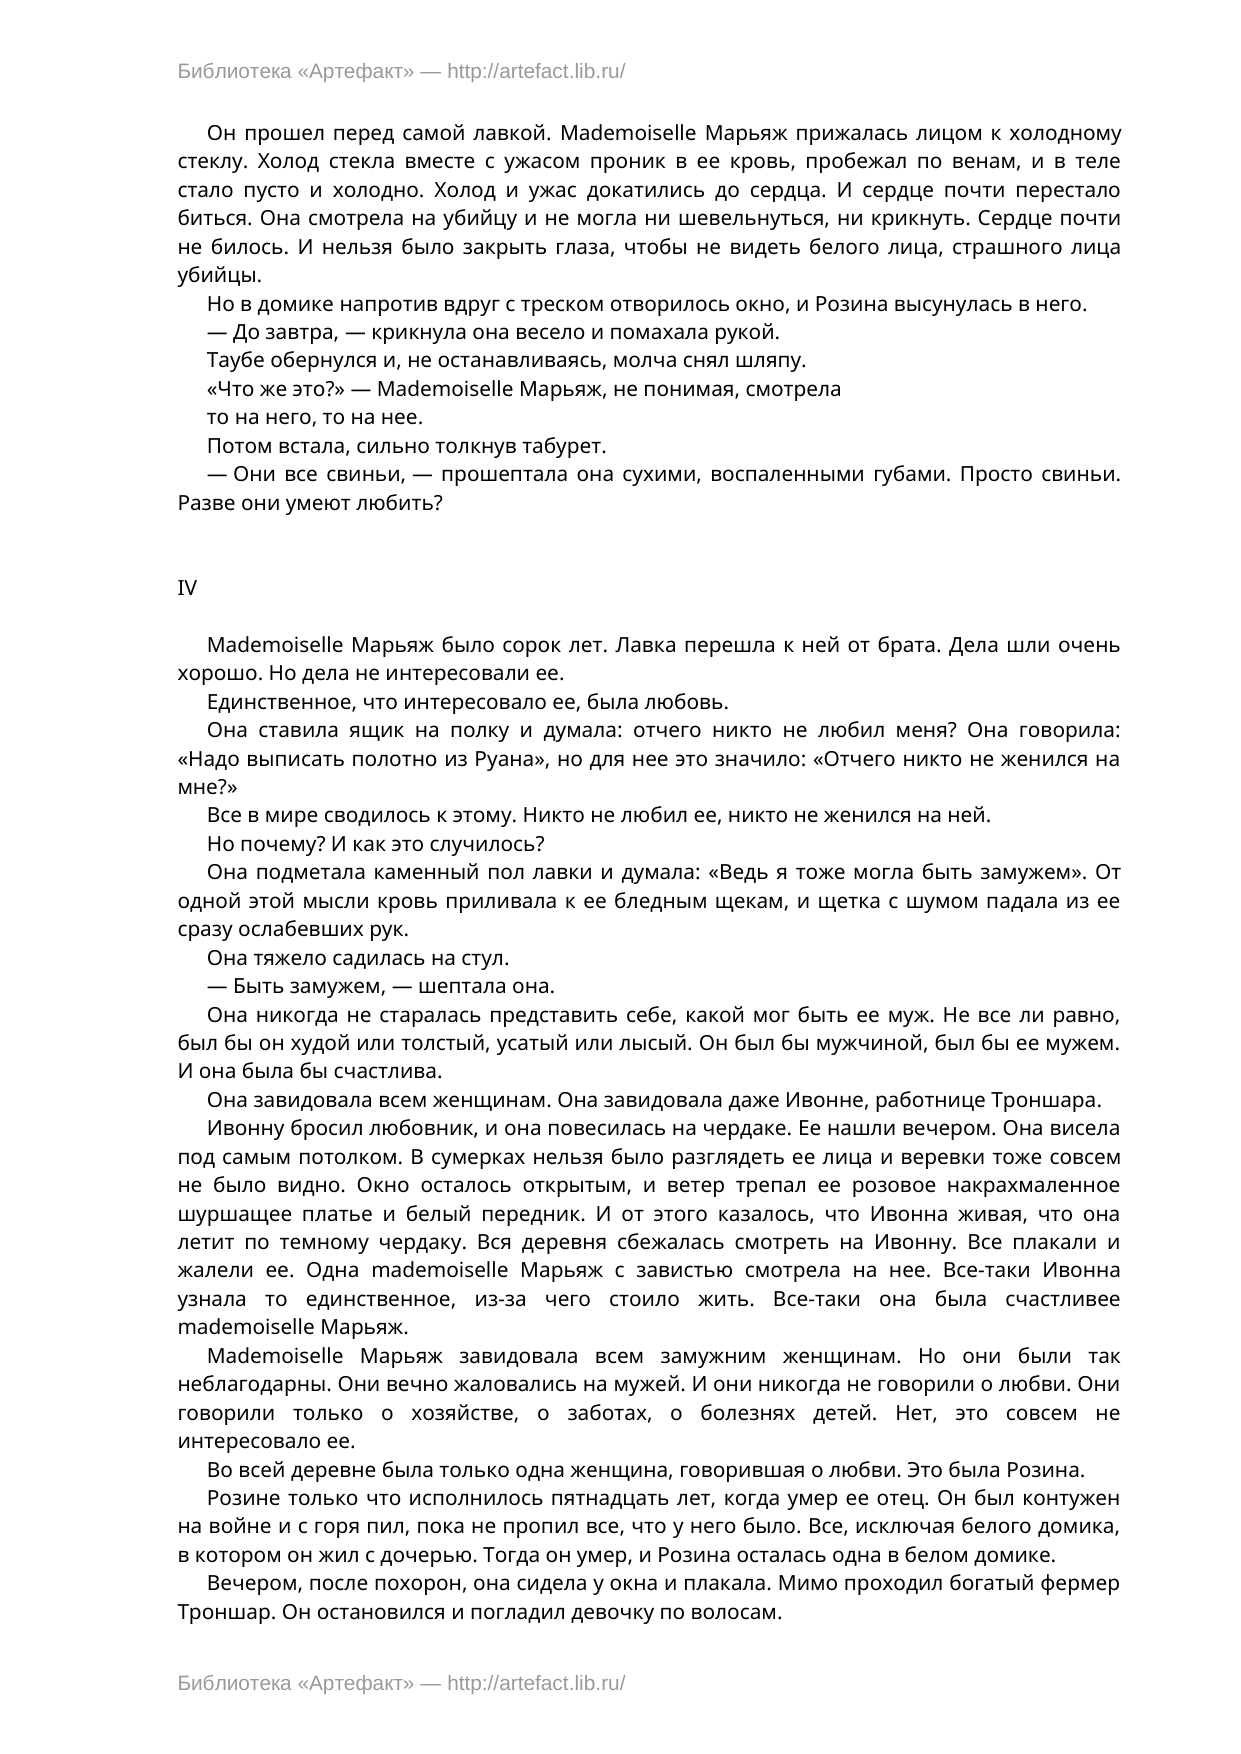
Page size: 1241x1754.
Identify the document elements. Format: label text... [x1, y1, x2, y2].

text Все в мире сводилось к этому. Никто не любил ее, никто не женился на ней. [177, 801, 1122, 829]
text Mademoiselle Марьяж было сорок лет. Лавка перешла к ней от брата. Дела шли очень хорошо. Но дела не интересовали ее. [177, 630, 1122, 687]
text Она завидовала всем женщинам. Она завидовала даже Ивонне, работнице Троншара. [177, 1085, 1122, 1113]
text Он прошел перед самой лавкой. Mademoiselle Марьяж прижалась лицом к холодному стеклу. Холод стекла вместе с ужасом проник в ее кровь, пробежал по венам, и в теле стало пусто и холодно. Холод и ужас докатились до сердца. И сердце почти перестало биться. Она смотрела на убийцу и не могла ни шевельнуться, ни крикнуть. Сердце почти не билось. И нельзя было закрыть глаза, чтобы не видеть белого лица, страшного лица убийцы. [177, 118, 1122, 289]
text Во всей деревне была только одна женщина, говорившая о любви. Это была Розина. [177, 1455, 1122, 1483]
text Она тяжело садилась на стул. [177, 943, 1122, 971]
text — Быть замужем, — шептала она. [177, 971, 1122, 1000]
text Розине только что исполнилось пятнадцать лет, когда умер ее отец. Он был контужен на войне и с горя пил, пока не пропил все, что у него было. Все, исключая белого домика, в котором он жил с дочерью. Тогда он умер, и Розина осталась одна в белом домике. [177, 1483, 1122, 1568]
text Но почему? И как это случилось? [177, 829, 1122, 857]
text Таубе обернулся и, не останавливаясь, молча снял шляпу. [177, 346, 1122, 374]
text Единственное, что интересовало ее, была любовь. [177, 687, 1122, 715]
text Потом встала, сильно толкнув табурет. [177, 431, 1122, 459]
text Mademoiselle Марьяж завидовала всем замужним женщинам. Но они были так неблагодарны. Они вечно жаловались на мужей. И они никогда не говорили о любви. Они говорили только о хозяйстве, о заботах, о болезнях детей. Нет, это совсем не интересовало ее. [177, 1341, 1122, 1455]
text Она подметала каменный пол лавки и думала: «Ведь я тоже могла быть замужем». От одной этой мысли кровь приливала к ее бледным щекам, и щетка с шумом падала из ее сразу ослабевших рук. [177, 857, 1122, 943]
text Но в домике напротив вдруг с треском отворилось окно, и Розина высунулась в него. [177, 289, 1122, 317]
text Ивонну бросил любовник, и она повесилась на чердаке. Ее нашли вечером. Она висела под самым потолком. В сумерках нельзя было разглядеть ее лица и веревки тоже совсем не было видно. Окно осталось открытым, и ветер трепал ее розовое накрахмаленное шуршащее платье и белый передник. И от этого казалось, что Ивонна живая, что она летит по темному чердаку. Вся деревня сбежалась смотреть на Ивонну. Все плакали и жалели ее. Одна mademoiselle Марьяж с завистью смотрела на нее. Все-таки Ивонна узнала то единственное, из-за чего стоило жить. Все-таки она была счастливее mademoiselle Марьяж. [177, 1113, 1122, 1341]
text Она никогда не старалась представить себе, какой мог быть ее муж. Не все ли равно, был бы он худой или толстый, усатый или лысый. Он был бы мужчиной, был бы ее мужем. И она была бы счастлива. [177, 1000, 1122, 1085]
text Вечером, после похорон, она сидела у окна и плакала. Мимо проходил богатый фермер Троншар. Он остановился и погладил девочку по волосам. [177, 1568, 1122, 1625]
subtitle IV [177, 573, 1122, 602]
text «Что же это?» — Mademoiselle Марьяж, не понимая, смотрела [177, 374, 1122, 402]
text — До завтра, — крикнула она весело и помахала рукой. [177, 317, 1122, 346]
text Она ставила ящик на полку и думала: отчего никто не любил меня? Она говорила: «Надо выписать полотно из Руана», но для нее это значило: «Отчего никто не женился на мне?» [177, 715, 1122, 801]
text — Они все свиньи, — прошептала она сухими, воспаленными губами. Просто свиньи. Разве они умеют любить? [177, 459, 1122, 516]
text то на него, то на нее. [177, 402, 1122, 431]
